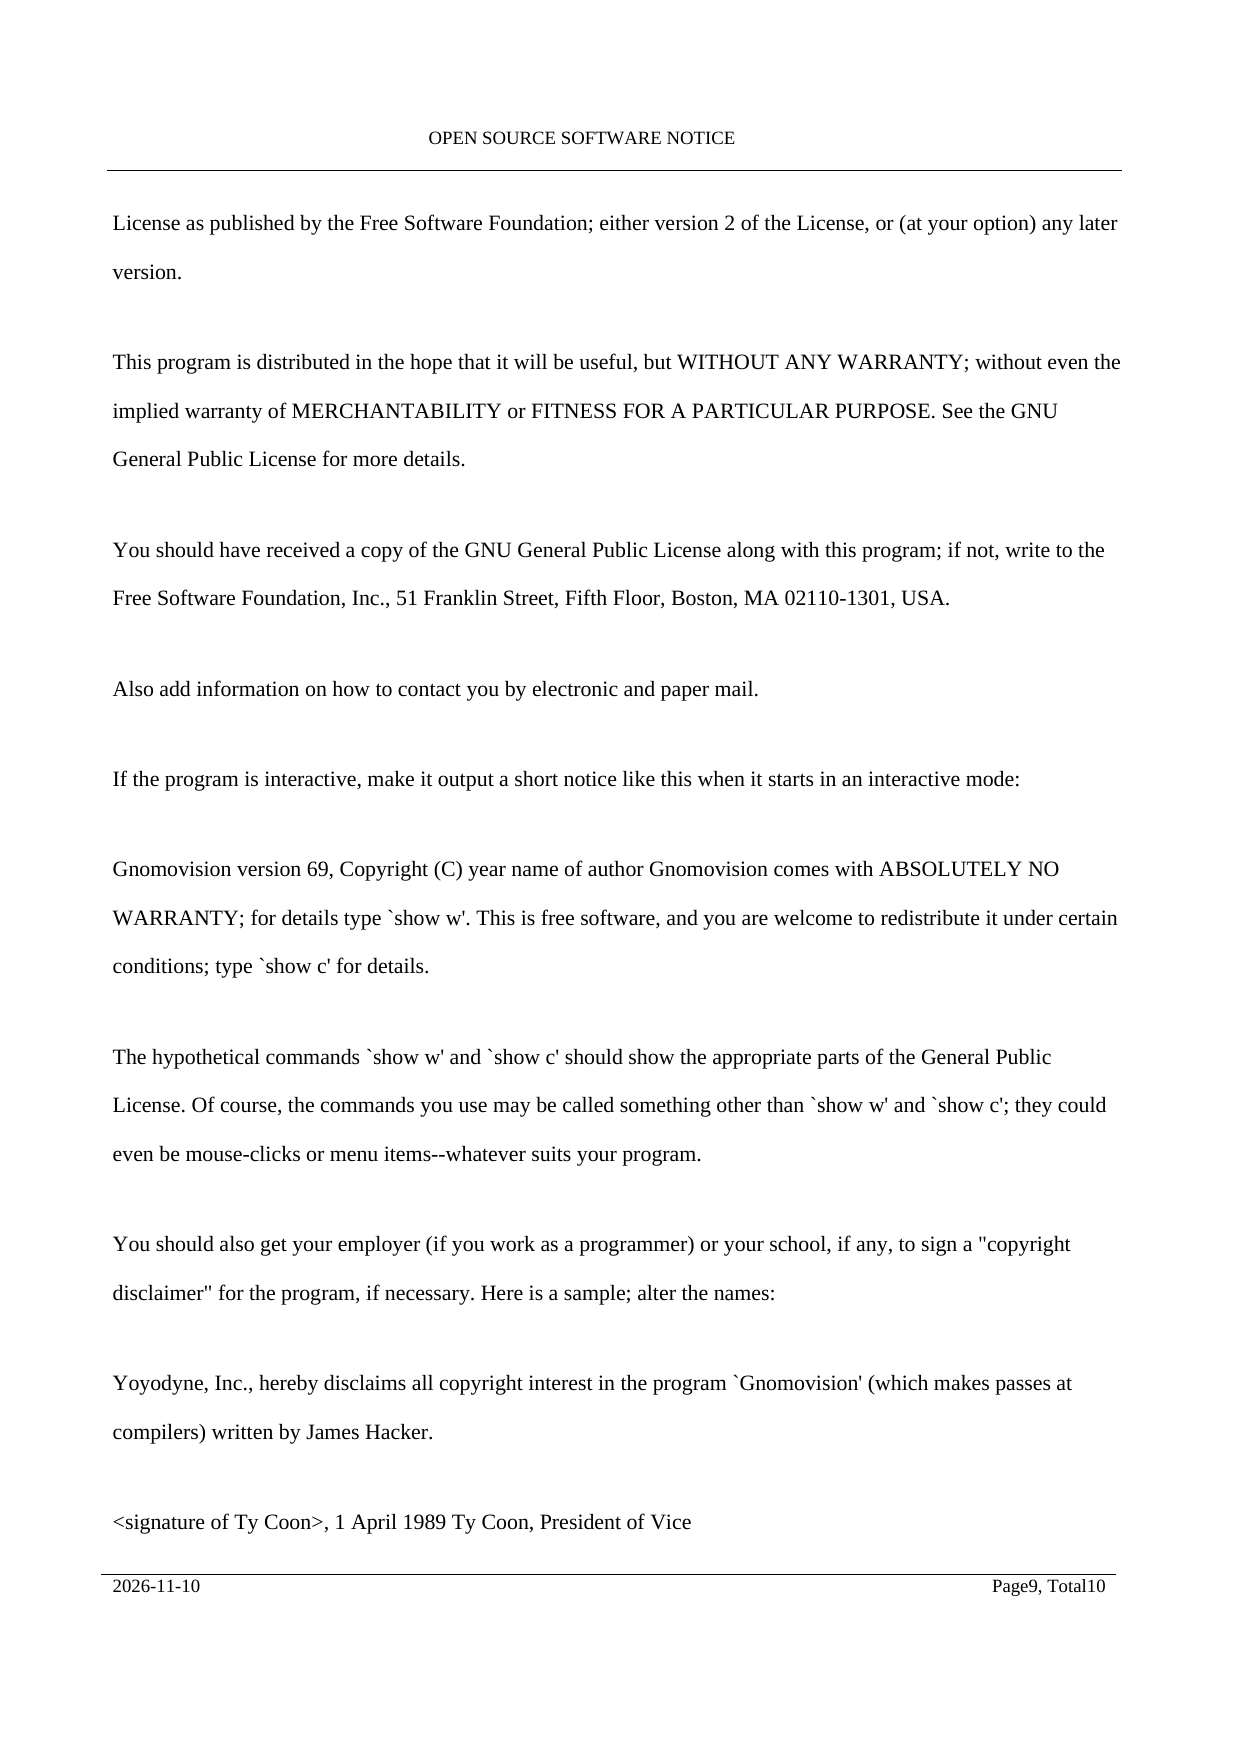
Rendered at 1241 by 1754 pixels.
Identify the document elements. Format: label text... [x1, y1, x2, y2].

text <signature of Ty Coon>, 1 April 1989 Ty Coon, President of Vice [112, 1506, 1128, 1538]
text If the program is interactive, make it output a short notice like this when it starts in an interactive mode: [112, 762, 1128, 795]
text You should also get your employer (if you work as a programmer) or your school, if any, to sign a "copyright disclaimer" for the program, if necessary. Here is a sample; alter the names: [112, 1228, 1128, 1309]
text This program is distributed in the hope that it will be useful, but WITHOUT ANY WARRANTY; without even the implied warranty of MERCHANTABILITY or FITNESS FOR A PARTICULAR PURPOSE. See the GNU General Public License for more details. [112, 345, 1128, 475]
text Gnomovision version 69, Copyright (C) year name of author Gnomovision comes with ABSOLUTELY NO WARRANTY; for details type `show w'. This is free software, and you are welcome to redistribute it under certain conditions; type `show c' for details. [112, 852, 1128, 982]
text Also add information on how to contact you by electronic and paper mail. [112, 672, 1128, 704]
text Yoyodyne, Inc., hereby disclaims all copyright interest in the program `Gnomovision' (which makes passes at compilers) written by James Hacker. [112, 1367, 1128, 1448]
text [112, 206, 1128, 288]
text The hypothetical commands `show w' and `show c' should show the appropriate parts of the General Public License. Of course, the commands you use may be called something other than `show w' and `show c'; they could even be mouse-clicks or menu items--whatever suits your program. [112, 1040, 1128, 1170]
text You should have received a copy of the GNU General Public License along with this program; if not, write to the Free Software Foundation, Inc., 51 Franklin Street, Fifth Floor, Boston, MA 02110-1301, USA. [112, 533, 1128, 614]
